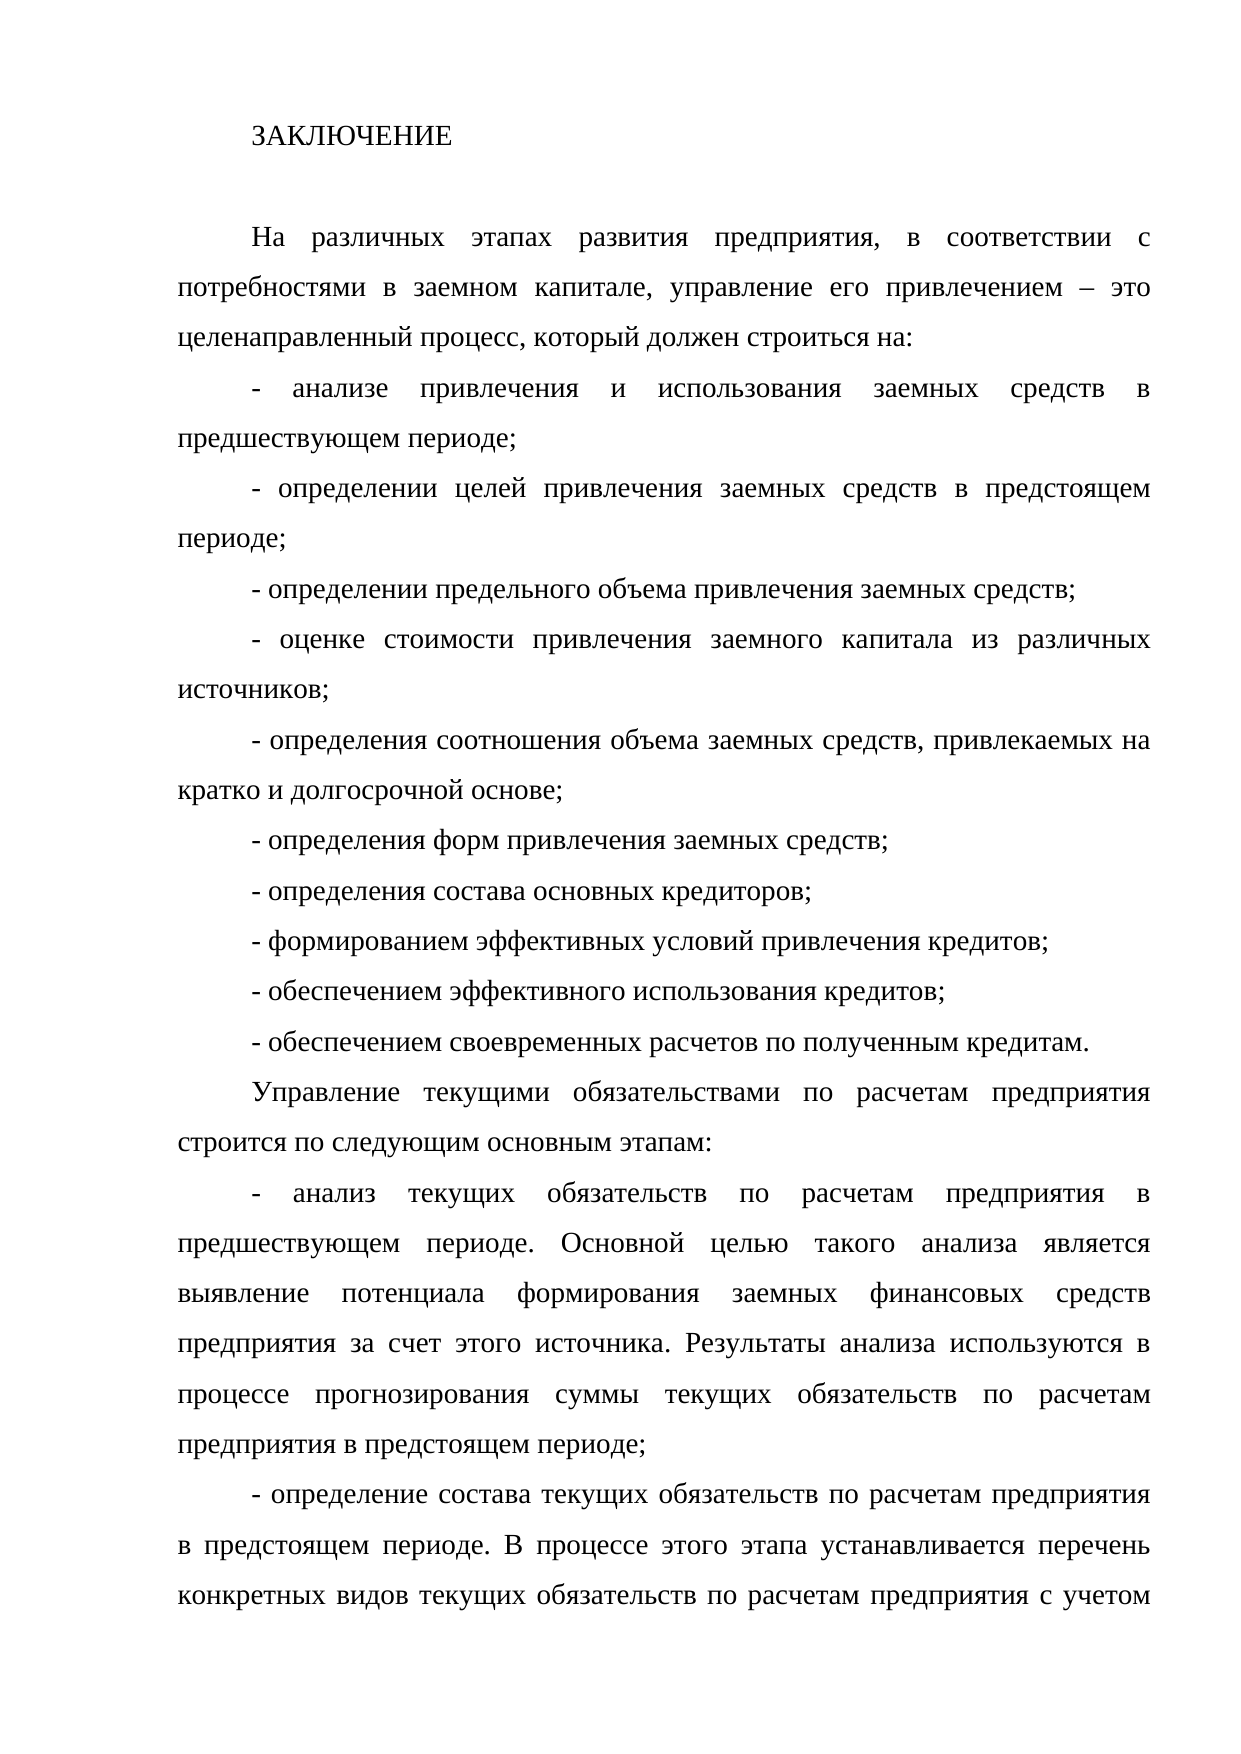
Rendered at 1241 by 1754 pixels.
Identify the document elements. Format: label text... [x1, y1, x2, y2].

text - обеспечением своевременных расчетов по полученным кредитам. [177, 1024, 1152, 1057]
text - анализ текущих обязательств по расчетам предприятия в предшествующем периоде. Основной целью такого анализа является выявление потенциала формирования заемных финансовых средств предприятия за счет этого источника. Результаты анализа используются в процессе прогнозирования суммы текущих обязательств по расчетам предприятия в предстоящем периоде; [177, 1175, 1152, 1460]
text - определения соотношения объема заемных средств, привлекаемых на кратко и долгосрочной основе; [177, 722, 1152, 806]
text - оценке стоимости привлечения заемного капитала из различных источников; [177, 621, 1152, 705]
text - анализе привлечения и использования заемных средств в предшествующем периоде; [177, 370, 1152, 453]
text - определении целей привлечения заемных средств в предстоящем периоде; [177, 470, 1152, 554]
text - определения состава основных кредиторов; [177, 873, 1152, 906]
text - определении предельного объема привлечения заемных средств; [177, 571, 1152, 604]
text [177, 1477, 1152, 1611]
text Заключение [177, 118, 1152, 152]
text - обеспечением эффективного использования кредитов; [177, 973, 1152, 1007]
text На различных этапах развития предприятия, в соответствии с потребностями в заемном капитале, управление его привлечением – это целенаправленный процесс, который должен строиться на: [177, 219, 1152, 353]
text - определения форм привлечения заемных средств; [177, 822, 1152, 856]
text Управление текущими обязательствами по расчетам предприятия строится по следующим основным этапам: [177, 1074, 1152, 1158]
text - формированием эффективных условий привлечения кредитов; [177, 923, 1152, 957]
